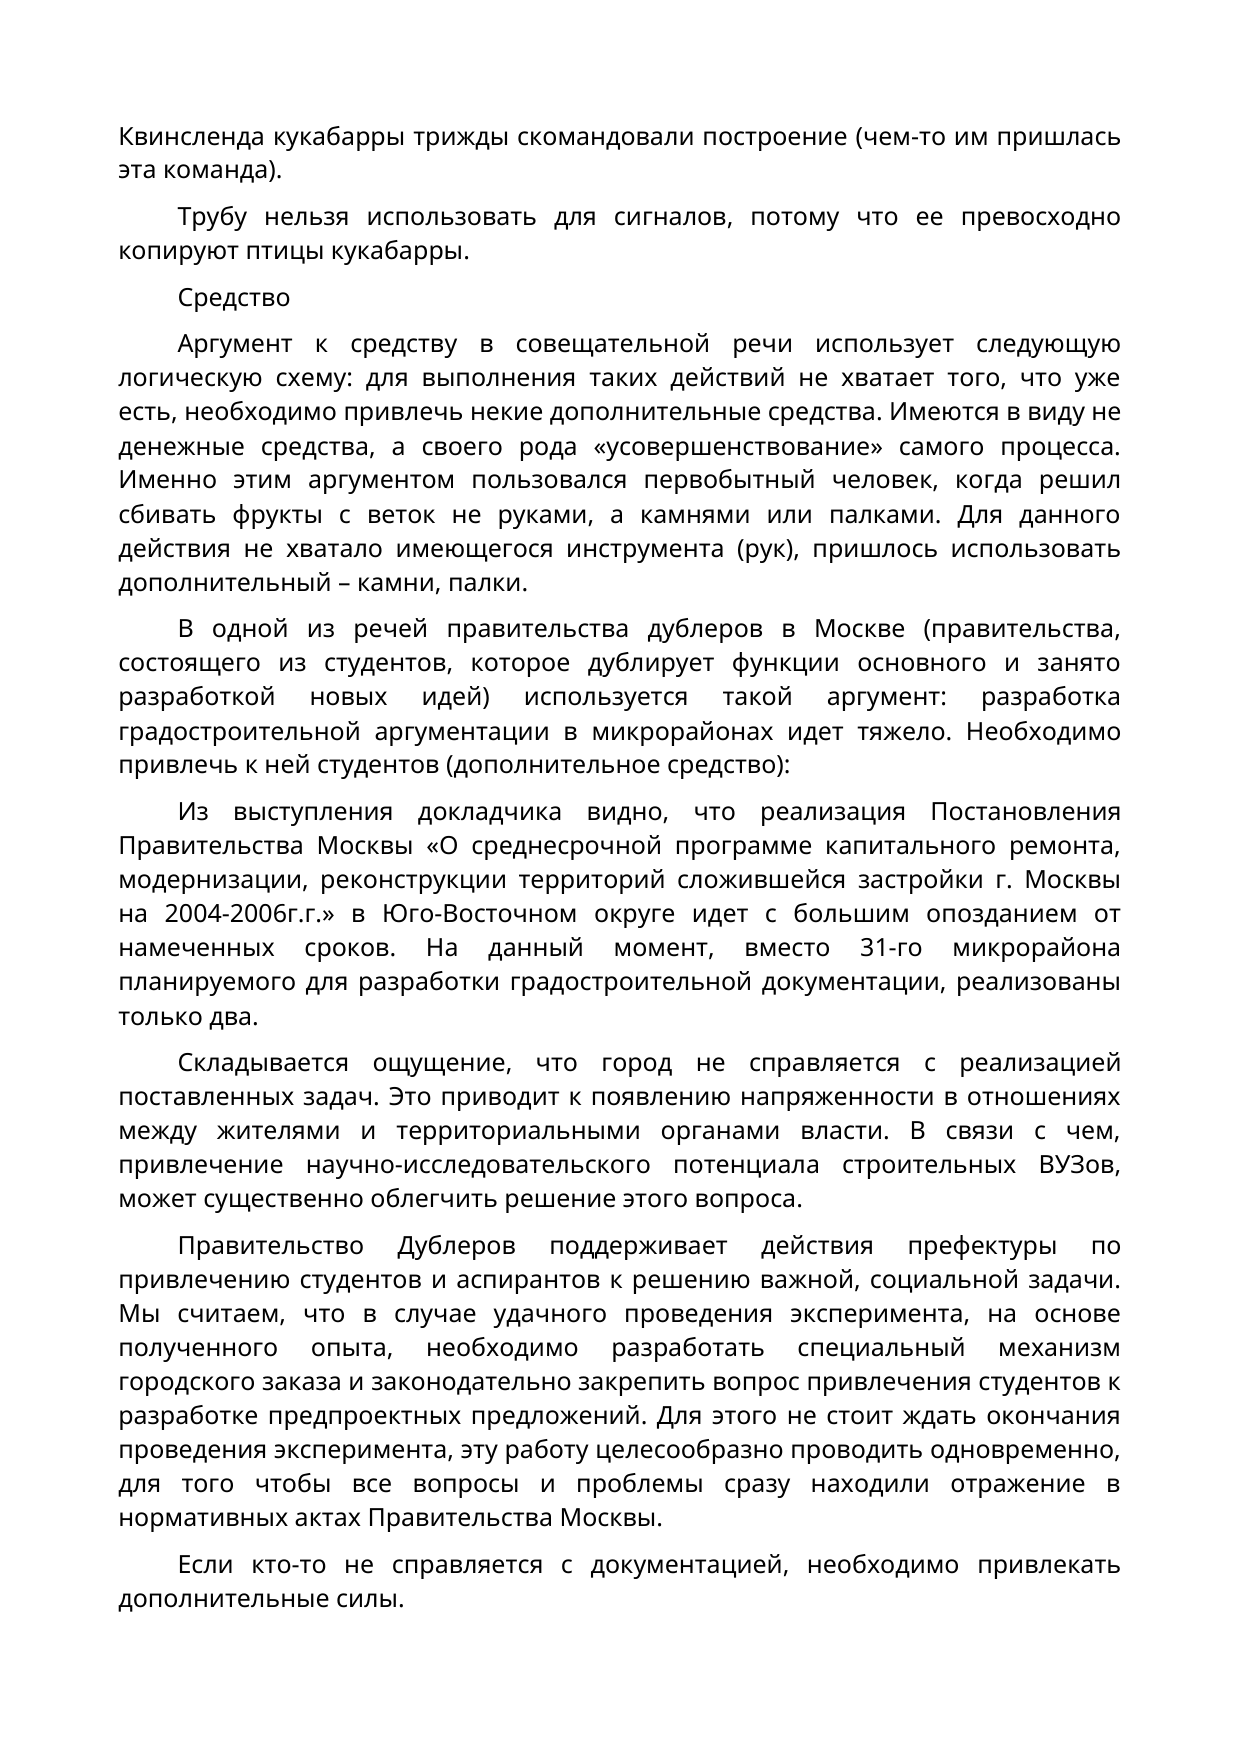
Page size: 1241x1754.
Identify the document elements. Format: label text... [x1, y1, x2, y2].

text Правительство Дублеров поддерживает действия префектуры по привлечению студентов и аспирантов к решению важной, социальной задачи. Мы считаем, что в случае удачного проведения эксперимента, на основе полученного опыта, необходимо разработать специальный механизм городского заказа и законодательно закрепить вопрос привлечения студентов к разработке предпроектных предложений. Для этого не стоит ждать окончания проведения эксперимента, эту работу целесообразно проводить одновременно, для того чтобы все вопросы и проблемы сразу находили отражение в нормативных актах Правительства Москвы. [118, 1227, 1122, 1534]
text Средство [118, 279, 1122, 313]
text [118, 118, 1122, 186]
text Складывается ощущение, что город не справляется с реализацией поставленных задач. Это приводит к появлению напряженности в отношениях между жителями и территориальными органами власти. В связи с чем, привлечение научно-исследовательского потенциала строительных ВУЗов, может существенно облегчить решение этого вопроса. [118, 1045, 1122, 1215]
text В одной из речей правительства дублеров в Москве (правительства, состоящего из студентов, которое дублирует функции основного и занято разработкой новых идей) используется такой аргумент: разработка градостроительной аргументации в микрорайонах идет тяжело. Необходимо привлечь к ней студентов (дополнительное средство): [118, 611, 1122, 781]
text Из выступления докладчика видно, что реализация Постановления Правительства Москвы «О среднесрочной программе капитального ремонта, модернизации, реконструкции территорий сложившейся застройки г. Москвы на 2004-2006г.г.» в Юго-Восточном округе идет с большим опозданием от намеченных сроков. На данный момент, вместо 31-го микрорайона планируемого для разработки градостроительной документации, реализованы только два. [118, 794, 1122, 1032]
text Трубу нельзя использовать для сигналов, потому что ее превосходно копируют птицы кукабарры. [118, 199, 1122, 267]
text Если кто-то не справляется с документацией, необходимо привлекать дополнительные силы. [118, 1547, 1122, 1615]
text Аргумент к средству в совещательной речи использует следующую логическую схему: для выполнения таких действий не хватает того, что уже есть, необходимо привлечь некие дополнительные средства. Имеются в виду не денежные средства, а своего рода «усовершенствование» самого процесса. Именно этим аргументом пользовался первобытный человек, когда решил сбивать фрукты с веток не руками, а камнями или палками. Для данного действия не хватало имеющегося инструмента (рук), пришлось использовать дополнительный – камни, палки. [118, 326, 1122, 598]
